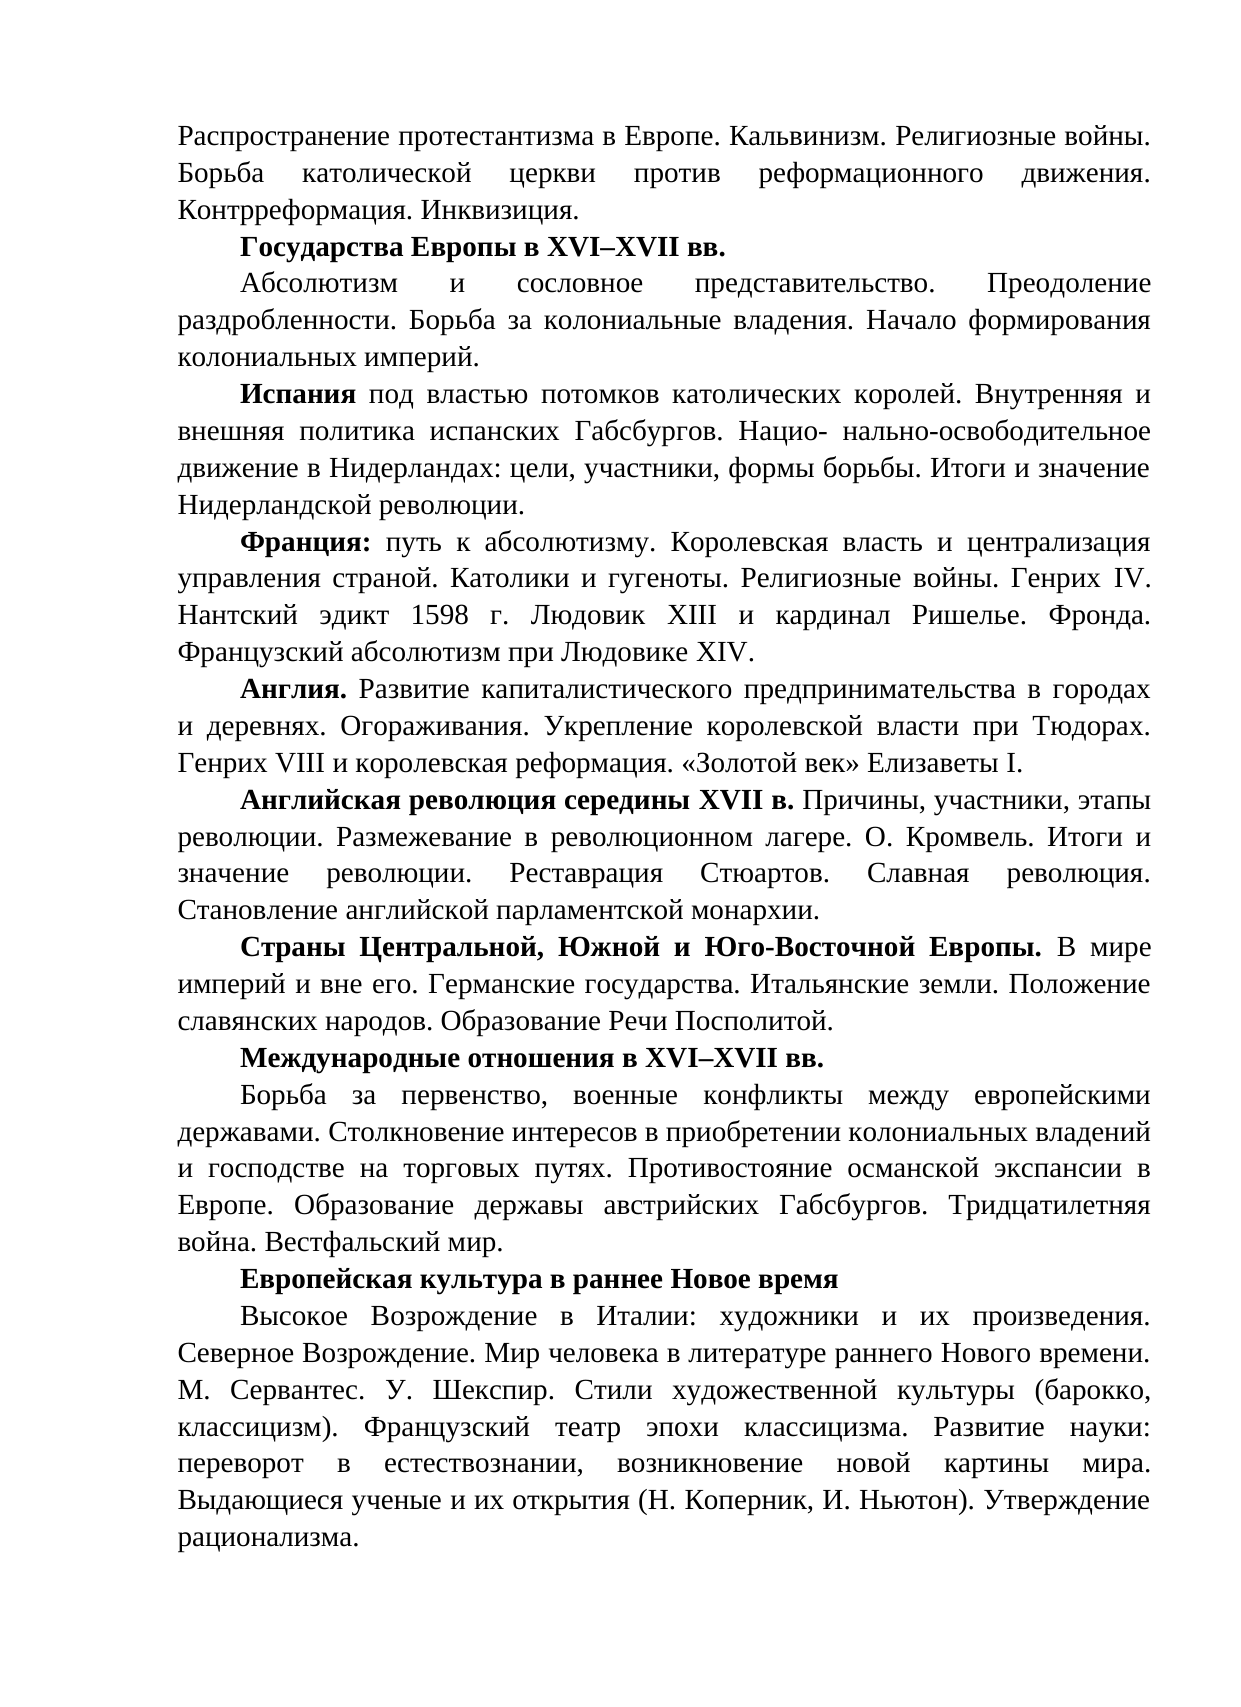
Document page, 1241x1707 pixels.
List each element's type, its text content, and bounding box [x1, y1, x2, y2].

text Европейская культура в раннее Новое время [177, 1261, 1152, 1295]
text Государства Европы в XVI–XVII вв. [177, 229, 1152, 262]
text Англия. Развитие капиталистического предпринимательства в городах и деревнях. Огораживания. Укрепление королевской власти при Тюдорах. Генрих VIII и королевская реформация. «Золотой век» Елизаветы I. [177, 671, 1152, 778]
text Франция: путь к абсолютизму. Королевская власть и централизация управления страной. Католики и гугеноты. Религиозные войны. Генрих IV. Нантский эдикт 1598 г. Людовик XIII и кардинал Ришелье. Фронда. Французский абсолютизм при Людовике XIV. [177, 524, 1152, 668]
text Международные отношения в XVI–XVII вв. [177, 1040, 1152, 1073]
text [177, 118, 1152, 225]
text Испания под властью потомков католических королей. Внутренняя и внешняя политика испанских Габсбургов. Нацио- нально-освободительное движение в Нидерландах: цели, участники, формы борьбы. Итоги и значение Нидерландской революции. [177, 376, 1152, 520]
text Высокое Возрождение в Италии: художники и их произведения. Северное Возрождение. Мир человека в литературе раннего Нового времени. М. Сервантес. У. Шекспир. Стили художественной культуры (барокко, классицизм). Французский театр эпохи классицизма. Развитие науки: переворот в естествознании, возникновение новой картины мира. Выдающиеся ученые и их открытия (Н. Коперник, И. Ньютон). Утверждение рационализма. [177, 1298, 1152, 1553]
text Борьба за первенство, военные конфликты между европейскими державами. Столкновение интересов в приобретении колониальных владений и господстве на торговых путях. Противостояние османской экспансии в Европе. Образование державы австрийских Габсбургов. Тридцатилетняя война. Вестфальский мир. [177, 1077, 1152, 1258]
text Абсолютизм и сословное представительство. Преодоление раздробленности. Борьба за колониальные владения. Начало формирования колониальных империй. [177, 266, 1152, 373]
text Страны Центральной, Южной и Юго-Восточной Европы. В мире империй и вне его. Германские государства. Итальянские земли. Положение славянских народов. Образование Речи Посполитой. [177, 929, 1152, 1037]
text Английская революция середины XVII в. Причины, участники, этапы революции. Размежевание в революционном лагере. О. Кромвель. Итоги и значение революции. Реставрация Стюартов. Славная революция. Становление английской парламентской монархии. [177, 782, 1152, 926]
